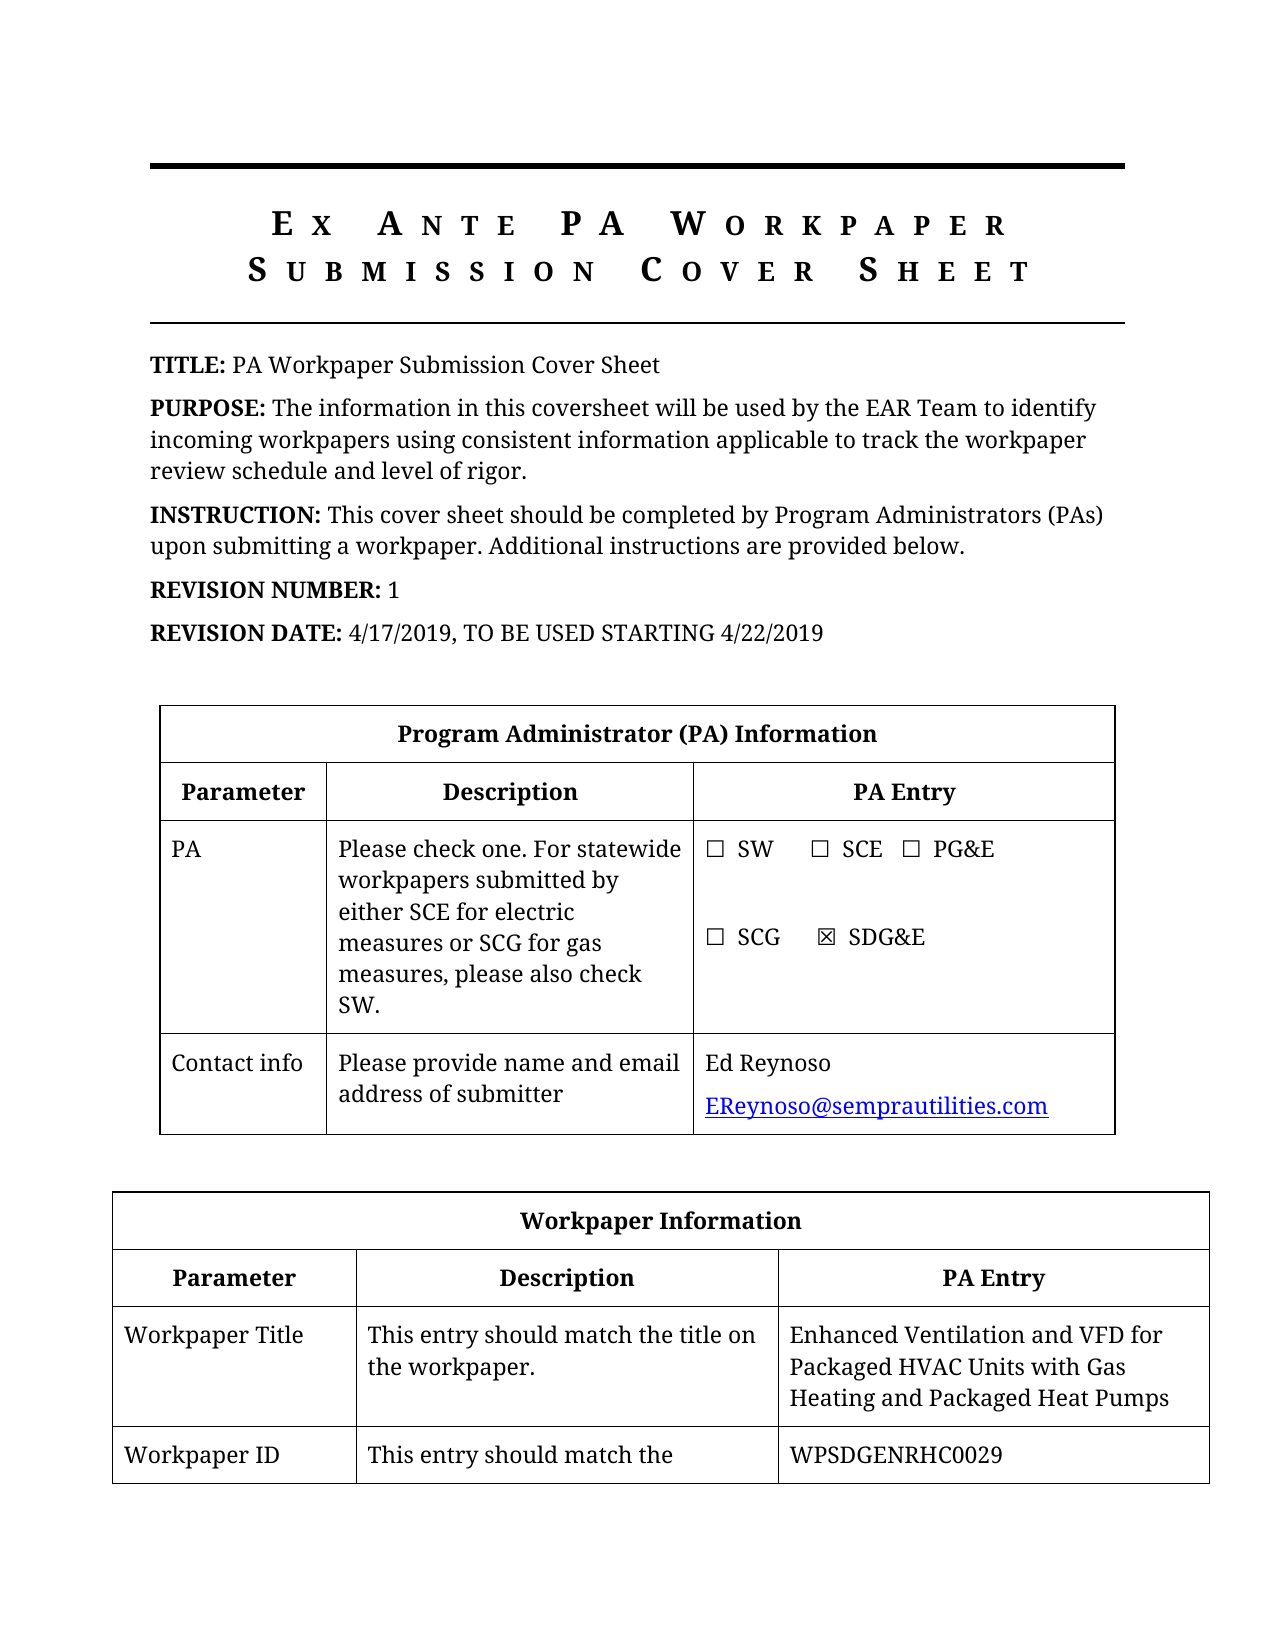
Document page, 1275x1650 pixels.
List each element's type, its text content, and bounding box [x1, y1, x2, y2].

text Purpose: The information in this coversheet will be used by the EAR Team to identify incoming workpapers using consistent information applicable to track the workpaper review schedule and level of rigor. [150, 392, 1125, 486]
table_cell Please provide name and email address of submitter [327, 1034, 693, 1134]
text INSTRUCTION: This cover sheet should be completed by Program Administrators (PAs) upon submitting a workpaper. Additional instructions are provided below. [150, 499, 1125, 561]
text REVISION DATE: 4/17/2019, to be used starting 4/22/2019 [150, 617, 1125, 649]
table_header Workpaper Information [113, 1193, 1209, 1249]
table_cell PA [161, 821, 326, 1033]
table_cell Workpaper ID [113, 1427, 356, 1483]
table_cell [357, 1427, 778, 1483]
table_cell Please check one. For statewide workpapers submitted by either SCE for electric measures or SCG for gas measures, please also check SW. [327, 821, 693, 1033]
table_cell PA Entry [694, 763, 1114, 819]
table_cell Enhanced Ventilation and VFD for Packaged HVAC Units with Gas Heating and Packaged Heat Pumps [779, 1307, 1209, 1426]
text Ex Ante PA Workpaper Submission Cover Sheet [150, 169, 1125, 322]
table_cell Parameter [113, 1250, 356, 1306]
text REVISION NUMBER: 1 [150, 574, 1125, 605]
table_cell PA Entry [779, 1250, 1209, 1306]
table_header Program Administrator (PA) Information [161, 706, 1114, 762]
table_cell Description [357, 1250, 778, 1306]
table_cell Contact info [161, 1034, 326, 1134]
table_cell Ed Reynoso EReynoso@semprautilities.com [694, 1034, 1114, 1134]
table_cell WPSDGENRHC0029 [779, 1427, 1209, 1483]
table_cell Description [327, 763, 693, 819]
table_cell This entry should match the title on the workpaper. [357, 1307, 778, 1426]
table_cell Workpaper Title [113, 1307, 356, 1426]
table_cell SW SCE PG&E SCG SDG&E [694, 821, 1114, 1033]
text Title: PA Workpaper Submission Cover Sheet [150, 349, 1125, 380]
table_cell Parameter [161, 763, 326, 819]
